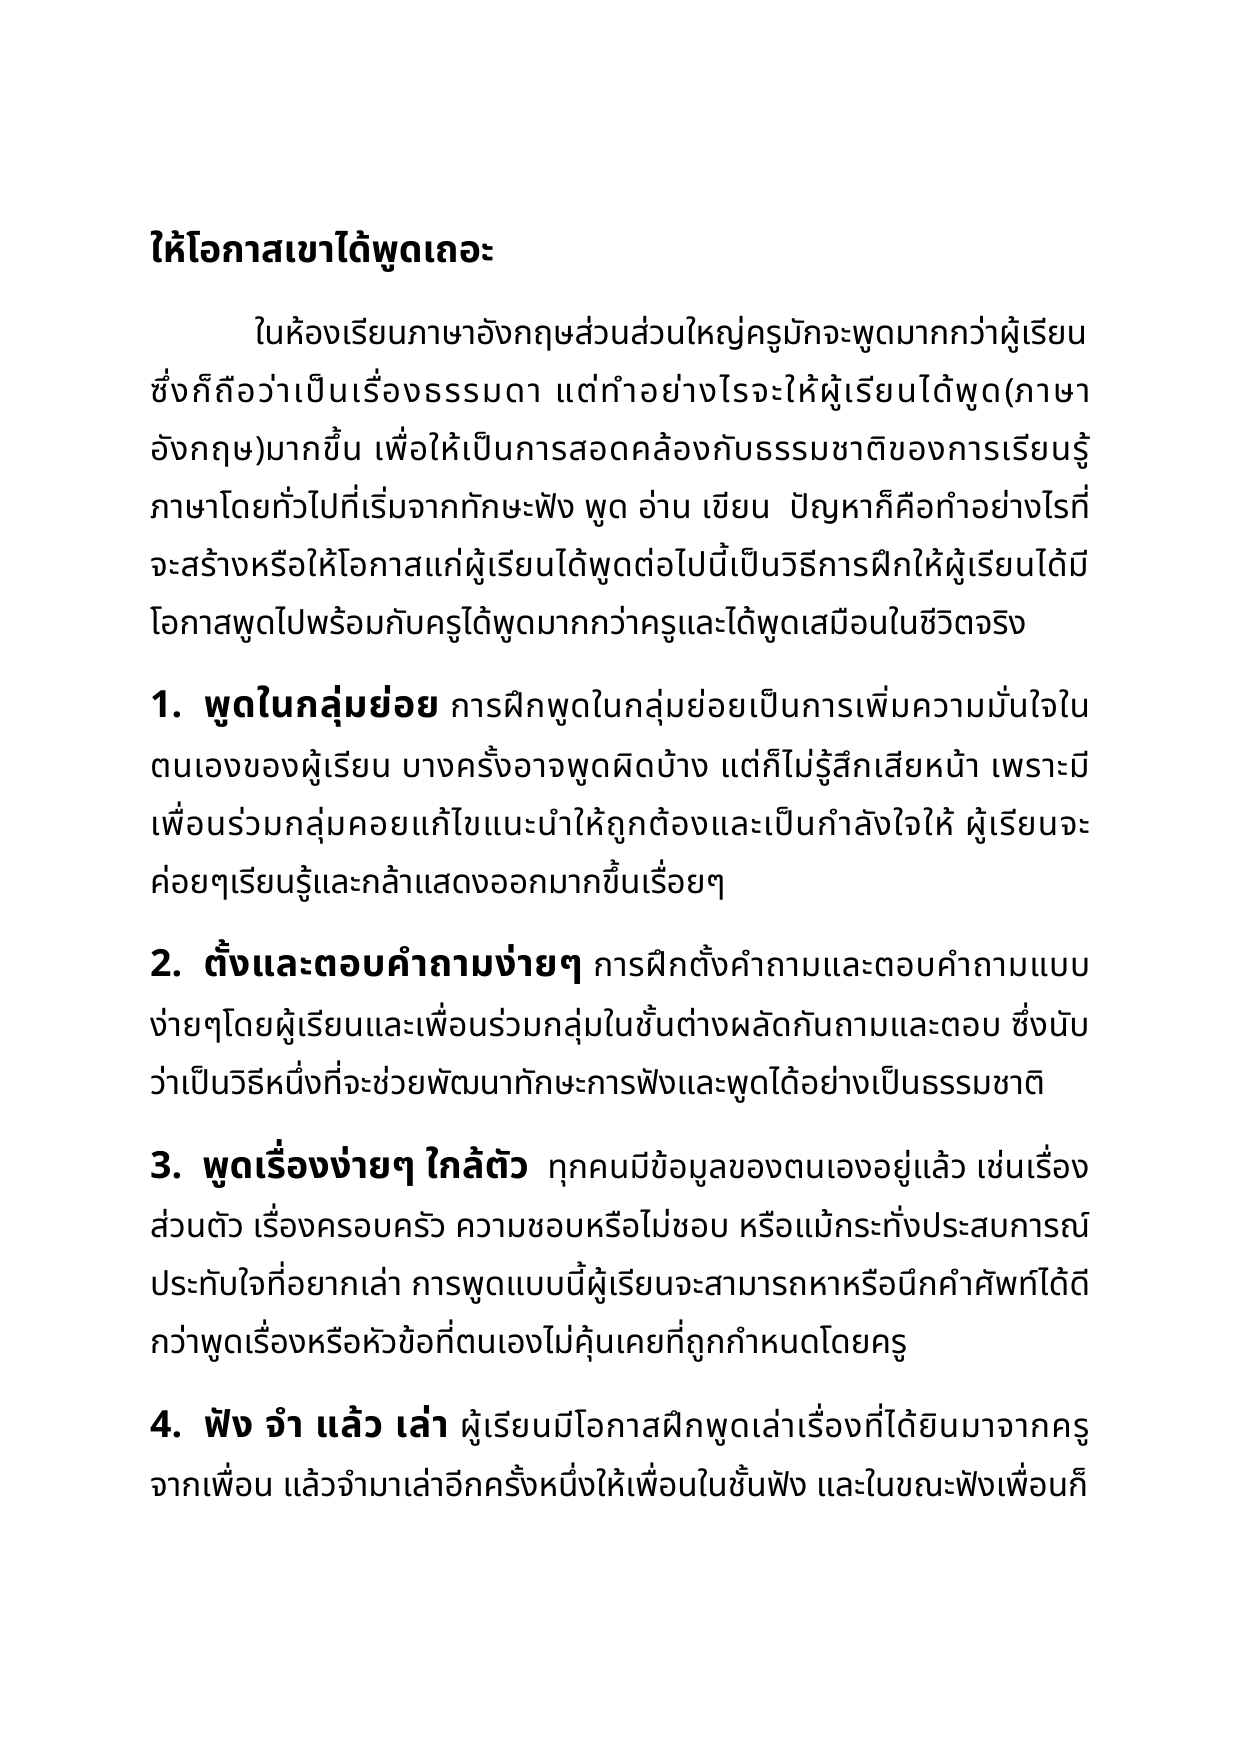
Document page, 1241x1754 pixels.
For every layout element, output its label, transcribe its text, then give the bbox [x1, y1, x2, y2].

text 2. ตั้งและตอบคำถามง่ายๆ การฝึกตั้งคำถามและตอบคำถามแบบง่ายๆโดยผู้เรียนและเพื่อนร่วมกลุ่มในชั้นต่างผลัดกันถามและตอบ ซึ่งนับว่าเป็นวิธีหนึ่งที่จะช่วยพัฒนาทักษะการฟังและพูดได้อย่างเป็นธรรมชาติ [150, 937, 1090, 1109]
text 3. พูดเรื่องง่ายๆ ใกล้ตัว ทุกคนมีข้อมูลของตนเองอยู่แล้ว เช่นเรื่องส่วนตัว เรื่องครอบครัว ความชอบหรือไม่ชอบ หรือแม้กระทั่งประสบการณ์ประทับใจที่อยากเล่า การพูดแบบนี้ผู้เรียนจะสามารถหาหรือนึกคำศัพท์ได้ดีกว่าพูดเรื่องหรือหัวข้อที่ตนเองไม่คุ้นเคยที่ถูกกำหนดโดยครู [150, 1138, 1090, 1369]
text ในห้องเรียนภาษาอังกฤษส่วนส่วนใหญ่ครูมักจะพูดมากกว่าผู้เรียนซึ่งก็ถือว่าเป็นเรื่องธรรมดา แต่ทำอย่างไรจะให้ผู้เรียนได้พูด(ภาษาอังกฤษ)มากขึ้น เพื่อให้เป็นการสอดคล้องกับธรรมชาติของการเรียนรู้ภาษาโดยทั่วไปที่เริ่มจากทักษะฟัง พูด อ่าน เขียน ปัญหาก็คือทำอย่างไรที่จะสร้างหรือให้โอกาสแก่ผู้เรียนได้พูดต่อไปนี้เป็นวิธีการฝึกให้ผู้เรียนได้มีโอกาสพูดไปพร้อมกับครูได้พูดมากกว่าครูและได้พูดเสมือนในชีวิตจริง [150, 309, 1090, 649]
text ให้โอกาสเขาได้พูดเถอะ [150, 223, 1090, 280]
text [150, 1397, 1090, 1512]
text 1. พูดในกลุ่มย่อย การฝึกพูดในกลุ่มย่อยเป็นการเพิ่มความมั่นใจในตนเองของผู้เรียน บางครั้งอาจพูดผิดบ้าง แต่ก็ไม่รู้สึกเสียหน้า เพราะมีเพื่อนร่วมกลุ่มคอยแก้ไขแนะนำให้ถูกต้องและเป็นกำลังใจให้ ผู้เรียนจะค่อยๆเรียนรู้และกล้าแสดงออกมากขึ้นเรื่อยๆ [150, 678, 1090, 908]
